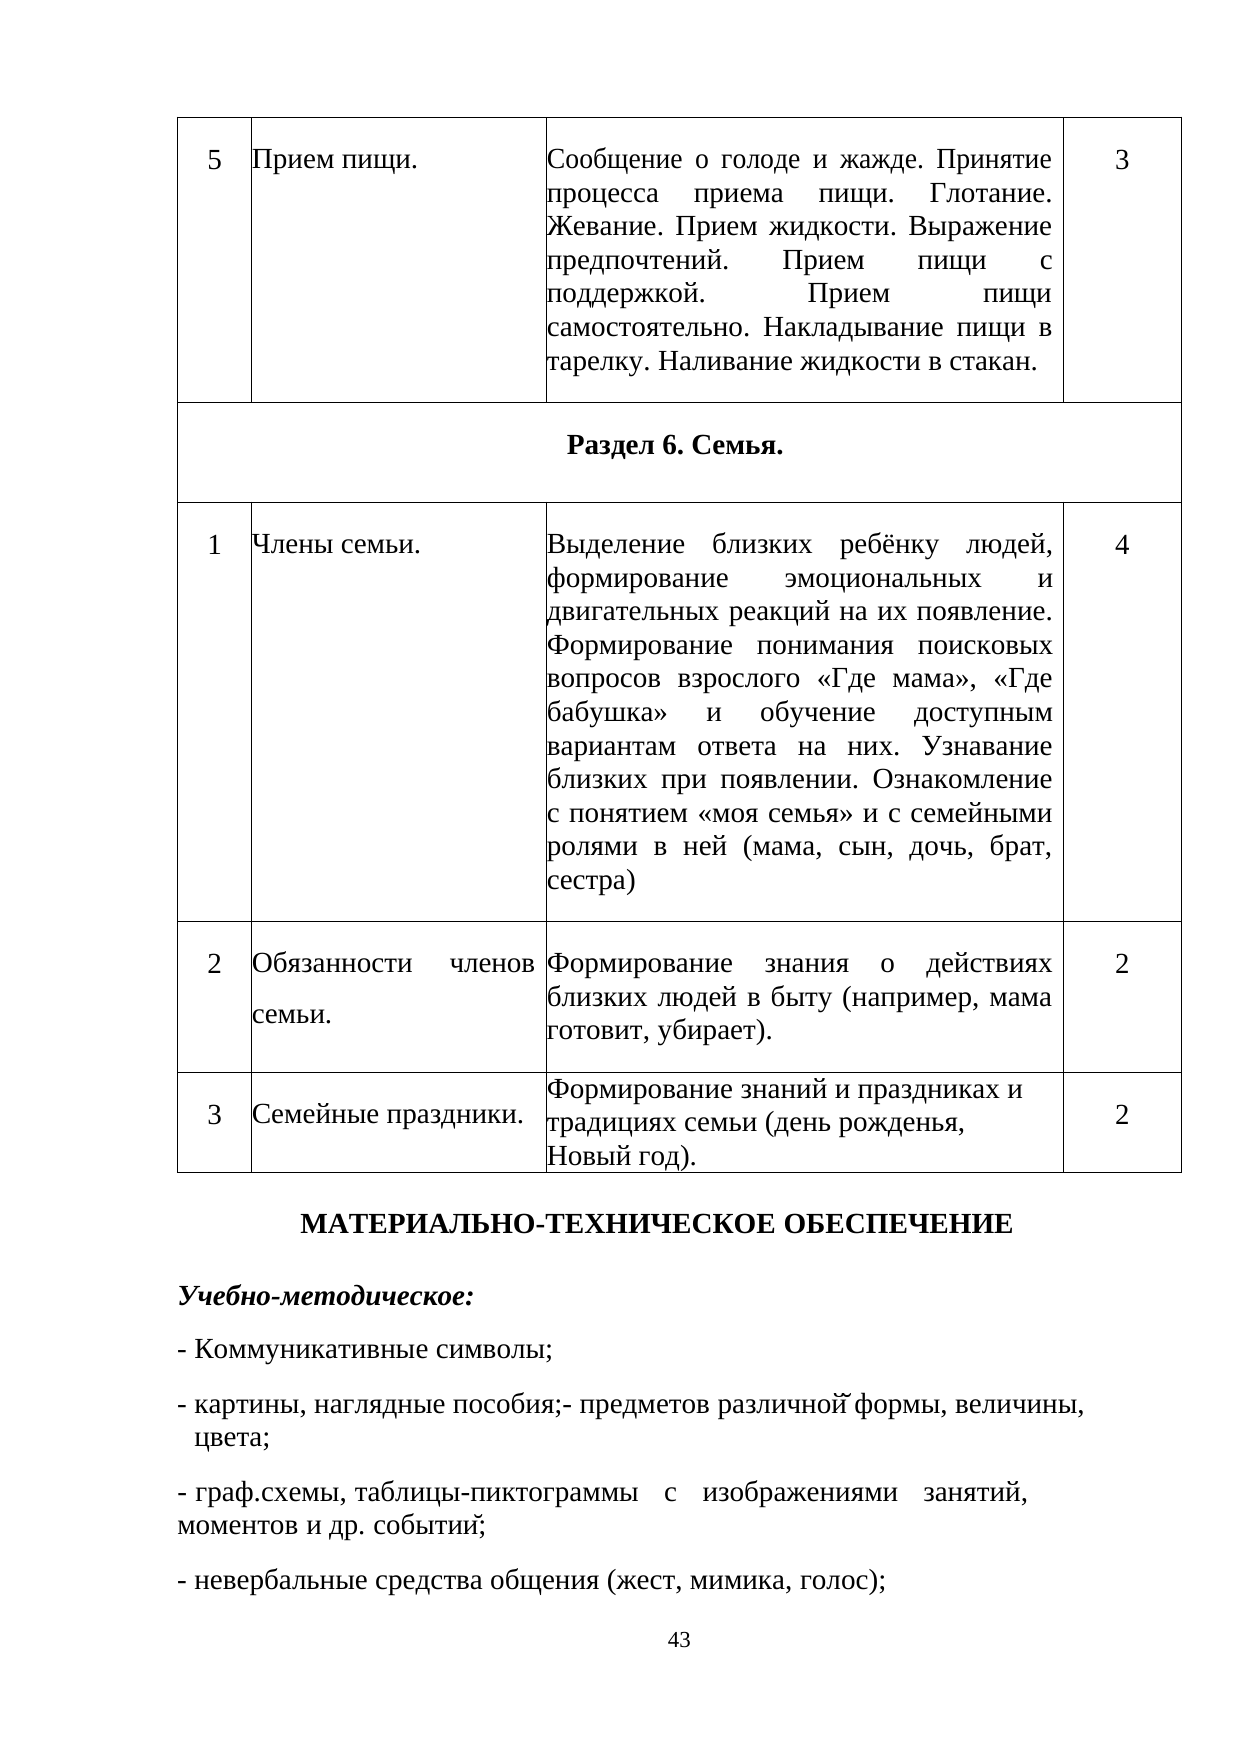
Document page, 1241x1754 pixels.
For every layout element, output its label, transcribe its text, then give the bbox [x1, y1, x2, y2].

table_cell 2 [1064, 1073, 1181, 1172]
list невербальные средства общения (жест, мимика, голос); [177, 1562, 1151, 1595]
table_cell 3 [1064, 118, 1181, 402]
table_cell Обязанности членов семьи. [252, 922, 546, 1072]
table_cell Сообщение о голоде и жажде. Принятие процесса приема пищи. Глотание. Жевание. Прием жидкости. Выражение предпочтений. Прием пищи с поддержкой. Прием пищи самостоятельно. Накладывание пищи в тарелку. Наливание жидкости в стакан. [547, 118, 1063, 402]
table_cell 1 [178, 503, 251, 921]
table_cell Формирование знаний и праздниках и традициях семьи (день рожденья, Новый год). [547, 1073, 1063, 1172]
table_cell Выделение близких ребёнку людей, формирование эмоциональных и двигательных реакций на их появление. Формирование понимания поисковых вопросов взрослого «Где мама», «Где бабушка» и обучение доступным вариантам ответа на них. Узнавание близких при появлении. Ознакомление с понятием «моя семья» и с семейными ролями в ней (мама, сын, дочь, брат, сестра) [547, 503, 1063, 921]
table_cell Члены семьи. [252, 503, 546, 921]
table_cell Формирование знания о действиях близких людей в быту (например, мама готовит, убирает). [547, 922, 1063, 1072]
subtitle Учебно-методическое: [177, 1278, 1151, 1311]
table_cell 5 [178, 118, 251, 402]
table_cell Раздел 6. Семья. [178, 403, 1181, 502]
table_cell 2 [178, 922, 251, 1072]
subtitle МАТЕРИАЛЬНО-ТЕХНИЧЕСКОЕ ОБЕСПЕЧЕНИЕ [177, 1206, 1137, 1240]
list картины, наглядные пособия;- предметов различной̆ формы, величины, цвета; [177, 1386, 1151, 1453]
table_cell Семейные праздники. [252, 1073, 546, 1172]
table_cell Прием пищи. [252, 118, 546, 402]
list Коммуникативные символы; [177, 1331, 1151, 1365]
table_cell 2 [1064, 922, 1181, 1072]
list граф.схемы, таблицы-пиктограммы с изображениями занятий, моментов и др. событий; [177, 1474, 1139, 1541]
table_cell 3 [178, 1073, 251, 1172]
table_cell 4 [1064, 503, 1181, 921]
